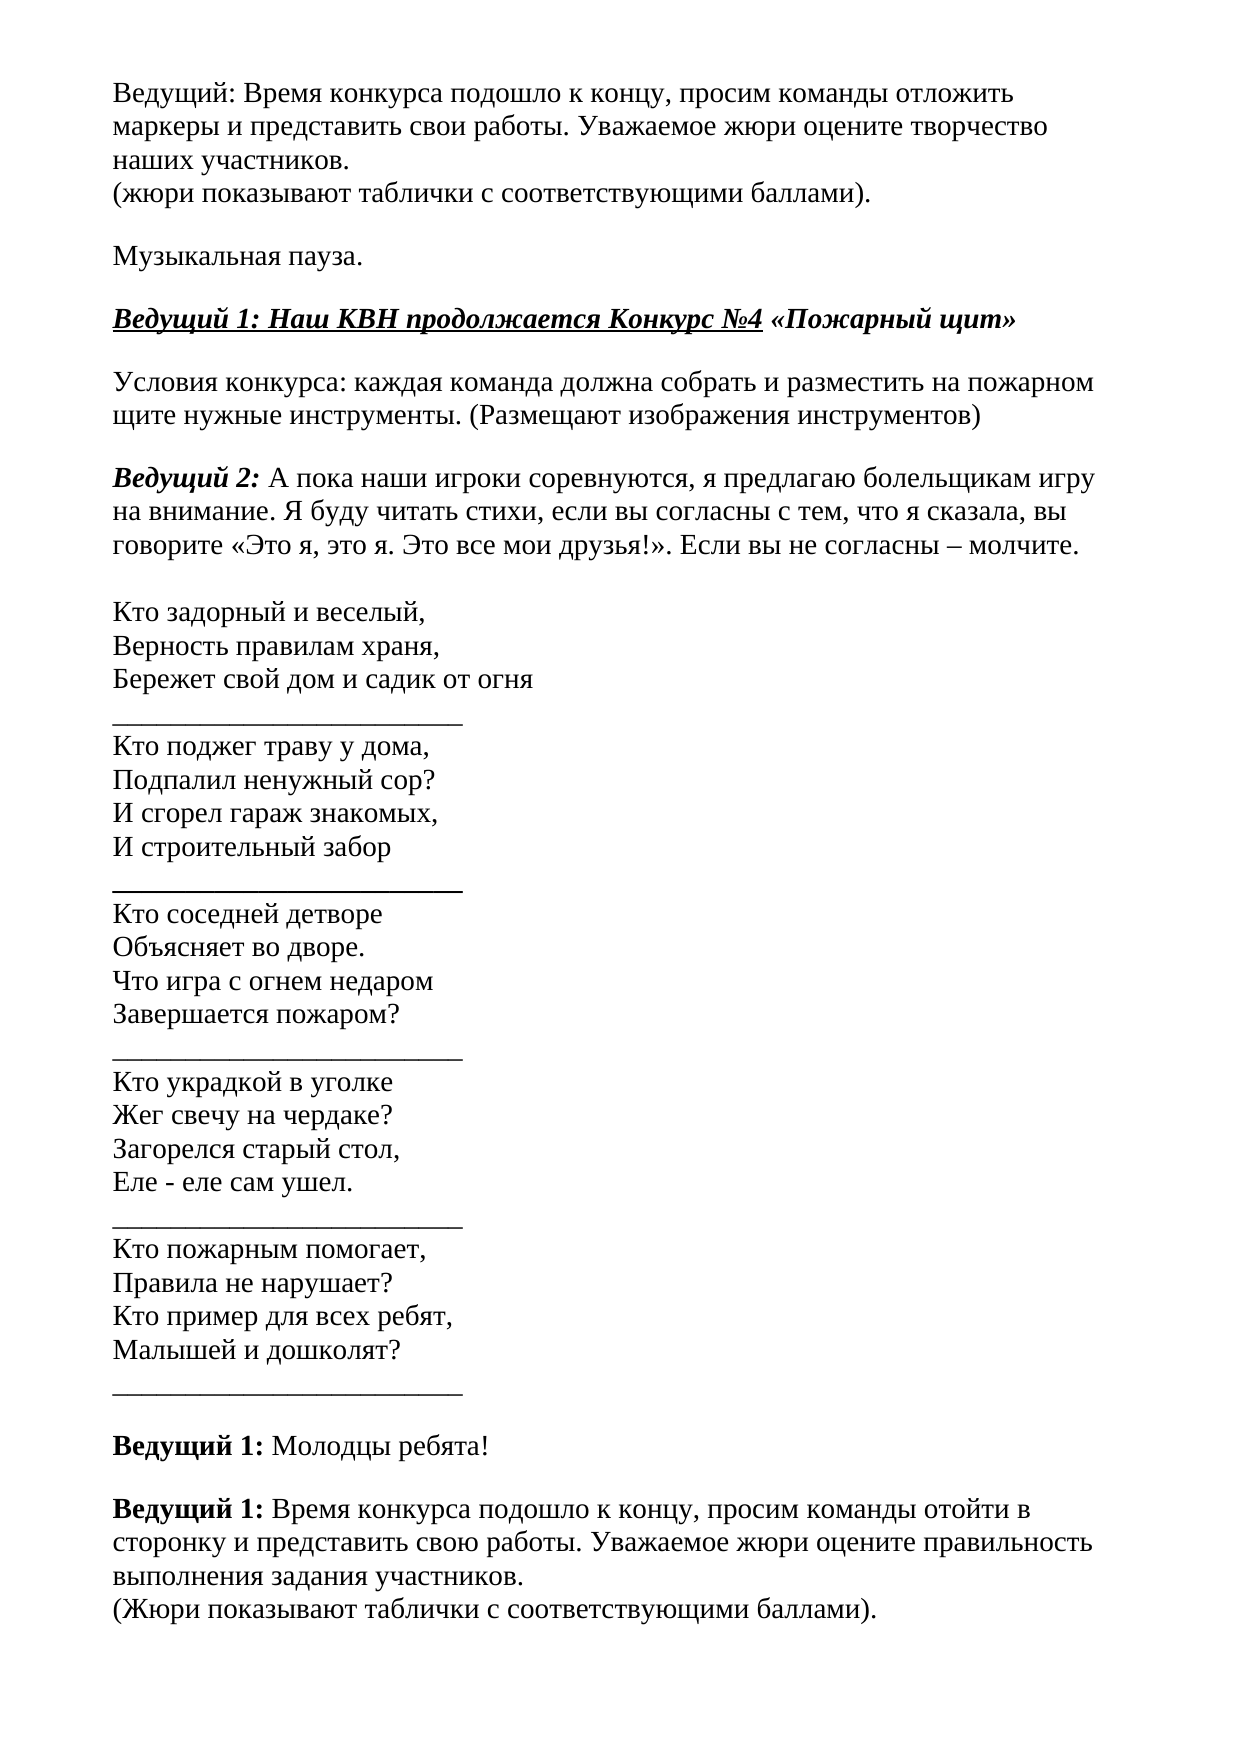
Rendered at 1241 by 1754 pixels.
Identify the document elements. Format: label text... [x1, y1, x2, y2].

text И строительный забор [112, 829, 1128, 862]
text ________________________ [112, 695, 1128, 728]
text Жег свечу на чердаке? [112, 1097, 1128, 1131]
text ________________________ [112, 862, 1128, 896]
text Кто пожарным помогает, [112, 1231, 1128, 1265]
text Малышей и дошколят? [112, 1332, 1128, 1366]
text (жюри показывают таблички с соответствующими баллами). [112, 176, 1128, 209]
text Что игра с огнем недаром [112, 963, 1128, 997]
text Ведущий 1: Наш КВН продолжается Конкурс №4 «Пожарный щит» [112, 301, 1128, 334]
text Условия конкурса: каждая команда должна собрать и разместить на пожарном щите нужные инструменты. (Размещают изображения инструментов) [112, 364, 1128, 431]
text Кто пример для всех ребят, [112, 1298, 1128, 1332]
text Ведущий: Время конкурса подошло к концу, просим команды отложить маркеры и представить свои работы. Уважаемое жюри оцените творчество наших участников. [112, 75, 1128, 176]
text Ведущий 1: Молодцы ребята! [112, 1428, 1128, 1462]
text Правила не нарушает? [112, 1265, 1128, 1298]
text Завершается пожаром? [112, 997, 1128, 1030]
text Ведущий 2: А пока наши игроки соревнуются, я предлагаю болельщикам игру на внимание. Я буду читать стихи, если вы согласны с тем, что я сказала, вы говорите «Это я, это я. Это все мои друзья!». Если вы не согласны – молчите. [112, 460, 1128, 561]
text И сгорел гараж знакомых, [112, 795, 1128, 829]
text Кто украдкой в уголке [112, 1064, 1128, 1097]
text Загорелся старый стол, [112, 1131, 1128, 1164]
text Ведущий 1: Время конкурса подошло к концу, просим команды отойти в сторонку и представить свою работы. Уважаемое жюри оцените правильность выполнения задания участников. [112, 1491, 1128, 1592]
text (Жюри показывают таблички с соответствующими баллами). [112, 1592, 1128, 1625]
text Еле - еле сам ушел. [112, 1164, 1128, 1198]
text ________________________ [112, 1198, 1128, 1231]
text Кто задорный и веселый, [112, 594, 1128, 628]
text Бережет свой дом и садик от огня [112, 661, 1128, 695]
text Кто соседней детворе [112, 896, 1128, 929]
text Кто поджег траву у дома, [112, 728, 1128, 762]
text ________________________ [112, 1366, 1128, 1399]
text Верность правилам храня, [112, 628, 1128, 661]
text Музыкальная пауза. [112, 238, 1128, 272]
text ________________________ [112, 1030, 1128, 1064]
text Объясняет во дворе. [112, 929, 1128, 963]
text Подпалил ненужный сор? [112, 762, 1128, 795]
